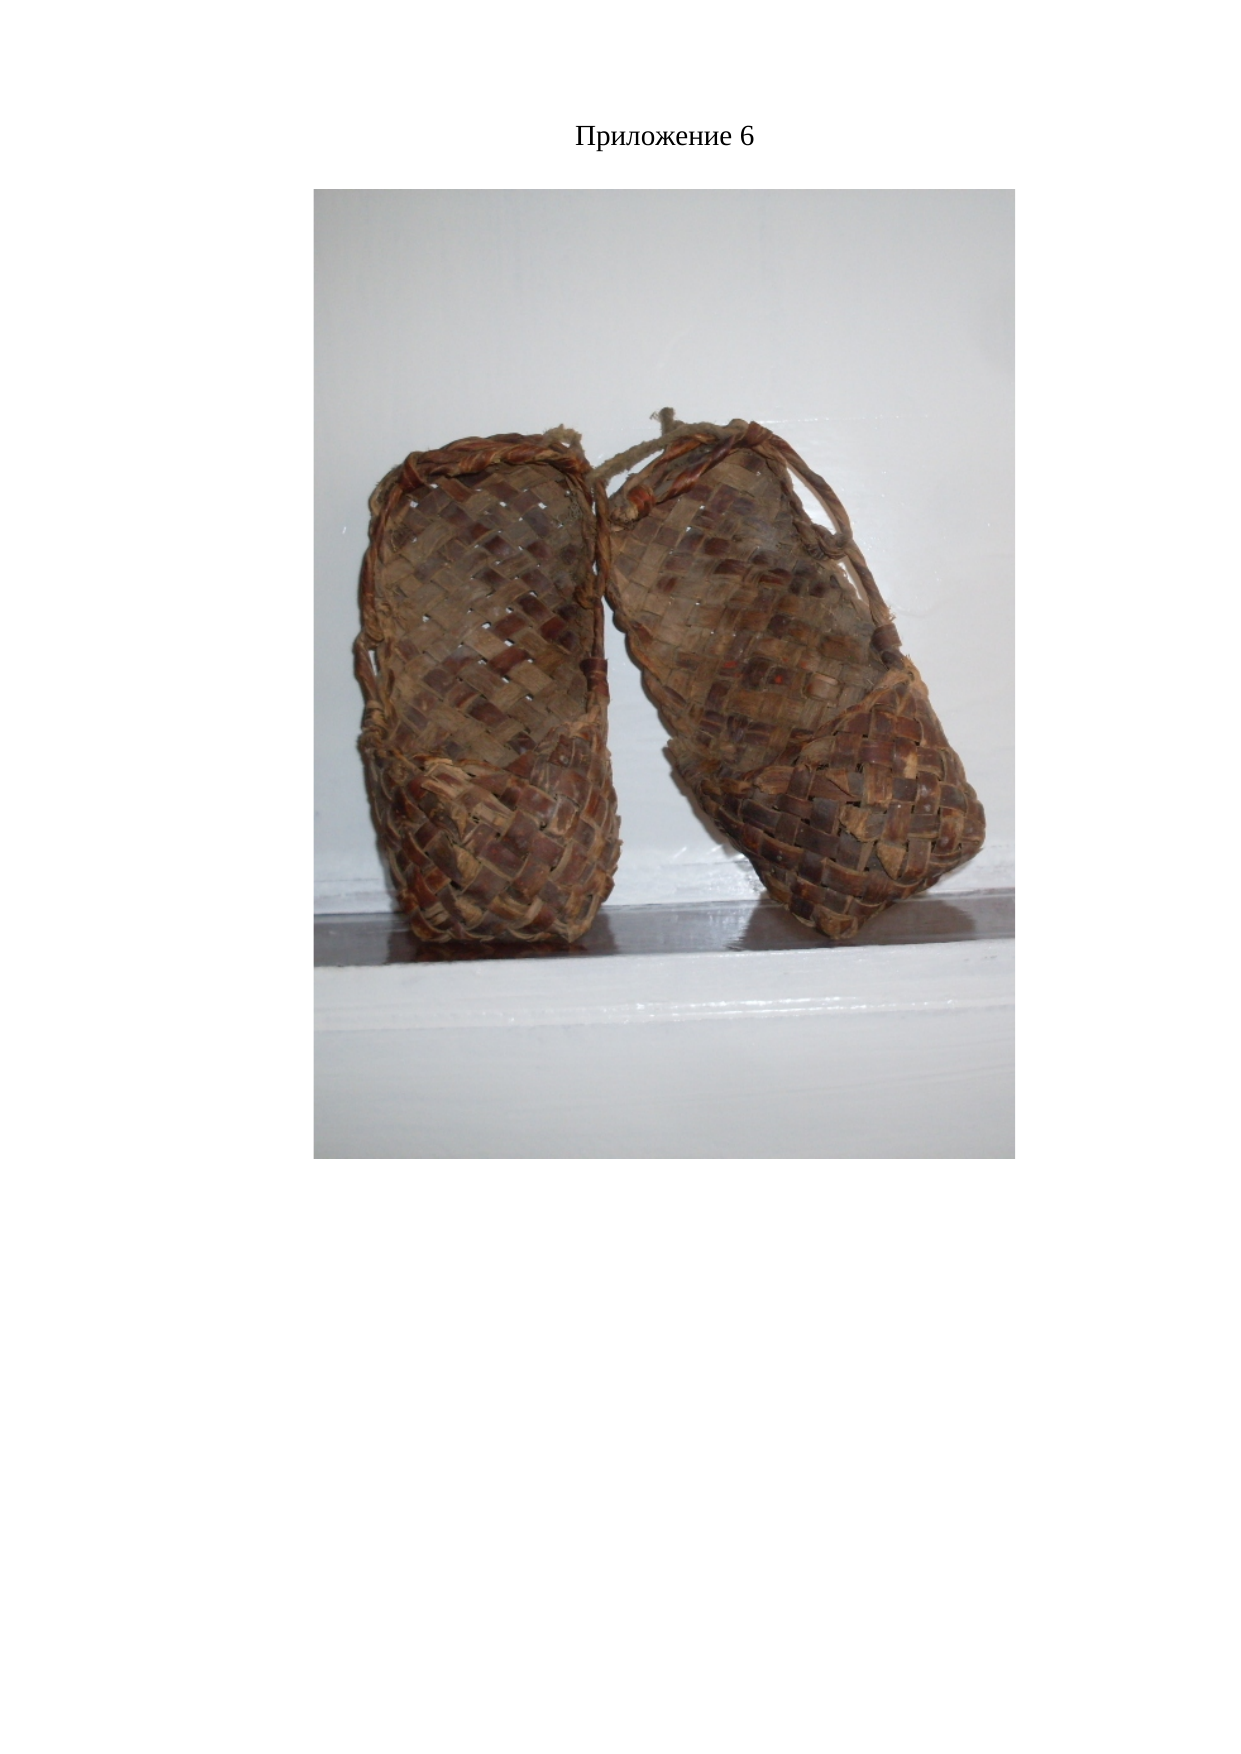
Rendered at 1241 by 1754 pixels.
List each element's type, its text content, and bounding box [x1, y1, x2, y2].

picture [313, 189, 1016, 1159]
text Приложение 6 [177, 118, 1152, 152]
